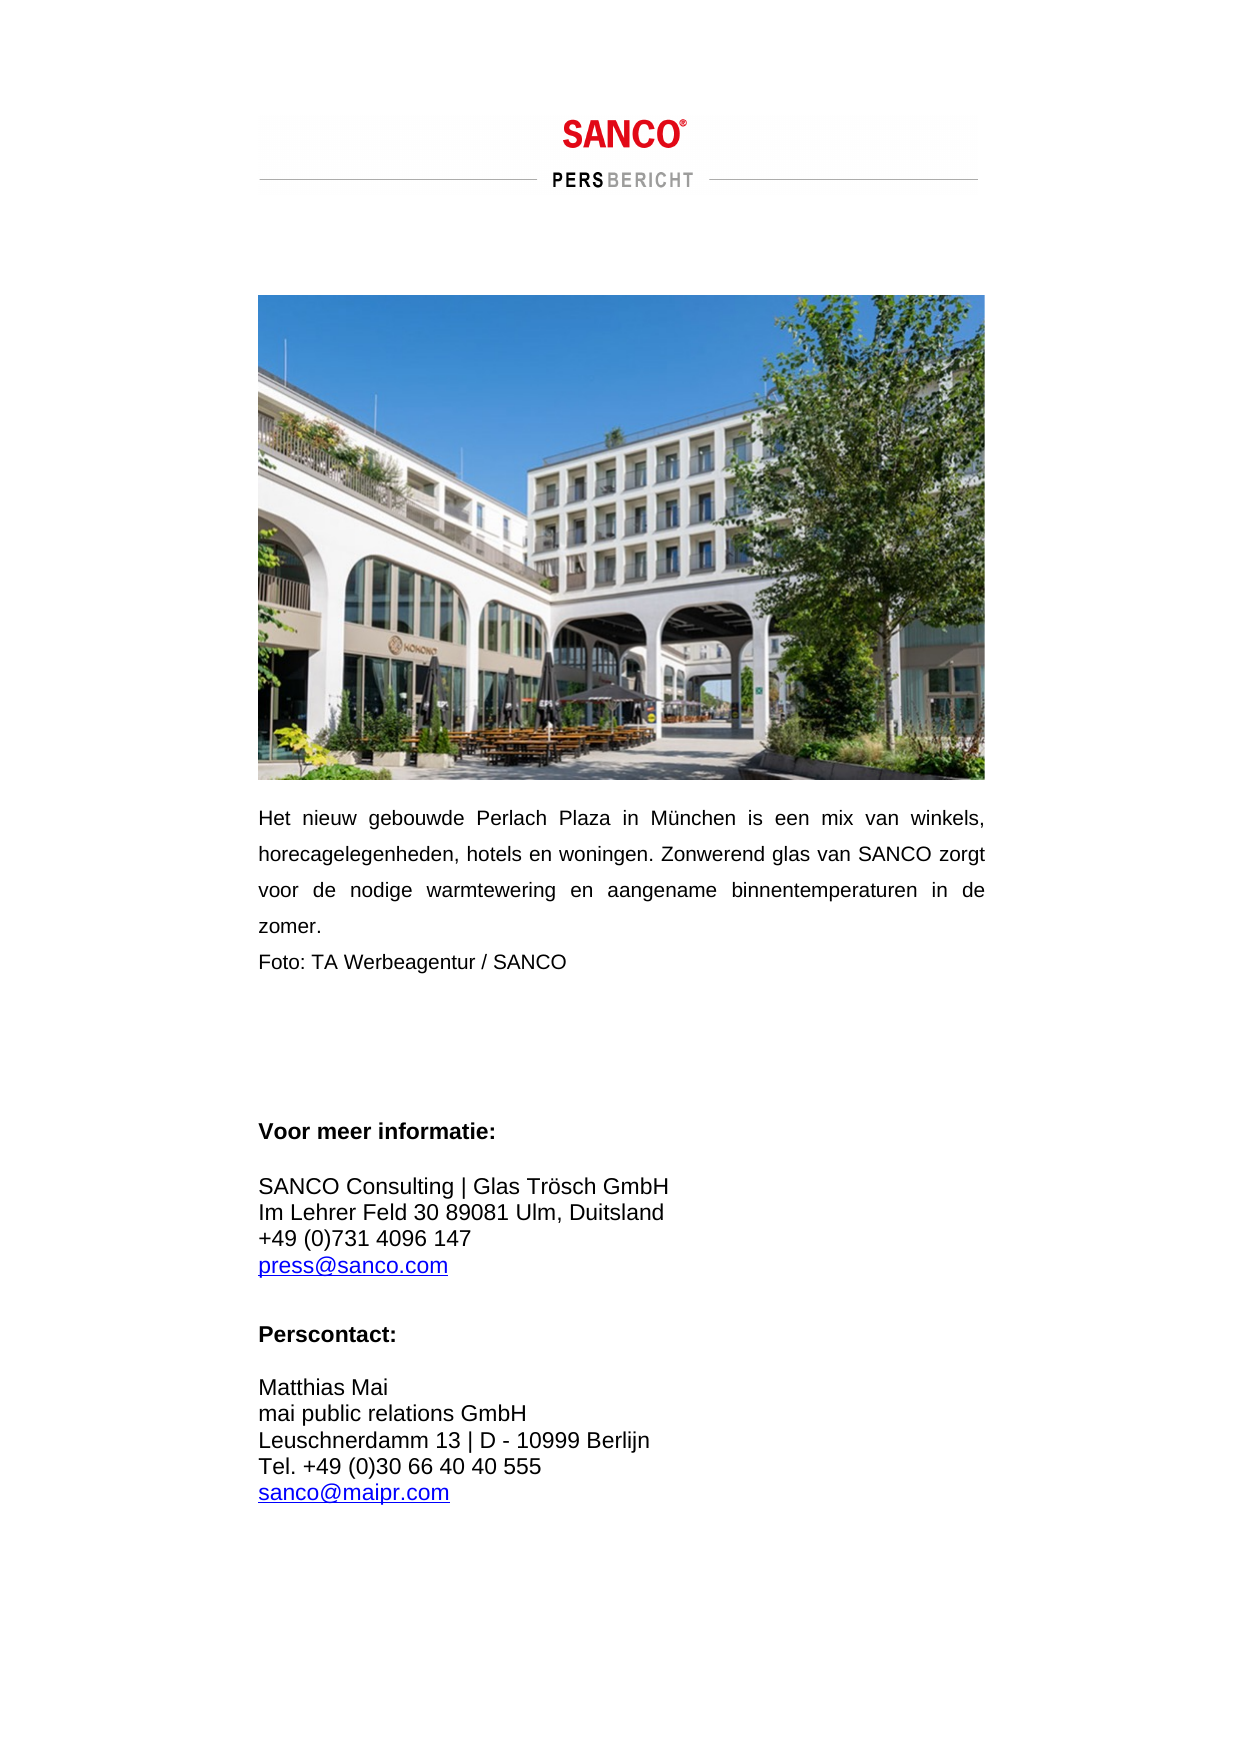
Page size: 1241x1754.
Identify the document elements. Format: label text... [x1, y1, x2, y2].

picture [258, 295, 985, 780]
text sanco@maipr.com [258, 1479, 986, 1506]
text Het nieuw gebouwde Perlach Plaza in München is een mix van winkels, horecagelegenheden, hotels en woningen. Zonwerend glas van SANCO zorgt voor de nodige warmtewering en aangename binnentemperaturen in de zomer. [258, 806, 986, 938]
text press@sanco.com [258, 1252, 986, 1278]
text mai public relations GmbH [258, 1400, 986, 1427]
text SANCO Consulting | Glas Trösch GmbH [258, 1173, 986, 1199]
text Tel. +49 (0)30 66 40 40 555 [258, 1453, 986, 1479]
text Matthias Mai [258, 1374, 986, 1400]
text Leuschnerdamm 13 | D - 10999 Berlijn [258, 1427, 986, 1453]
text +49 (0)731 4096 147 [258, 1225, 986, 1252]
picture [258, 115, 978, 195]
text Voor meer informatie: [258, 1118, 986, 1173]
text Foto: TA Werbeagentur / SANCO [258, 950, 986, 974]
text Perscontact: [258, 1321, 986, 1348]
text Im Lehrer Feld 30 89081 Ulm, Duitsland [258, 1199, 986, 1225]
